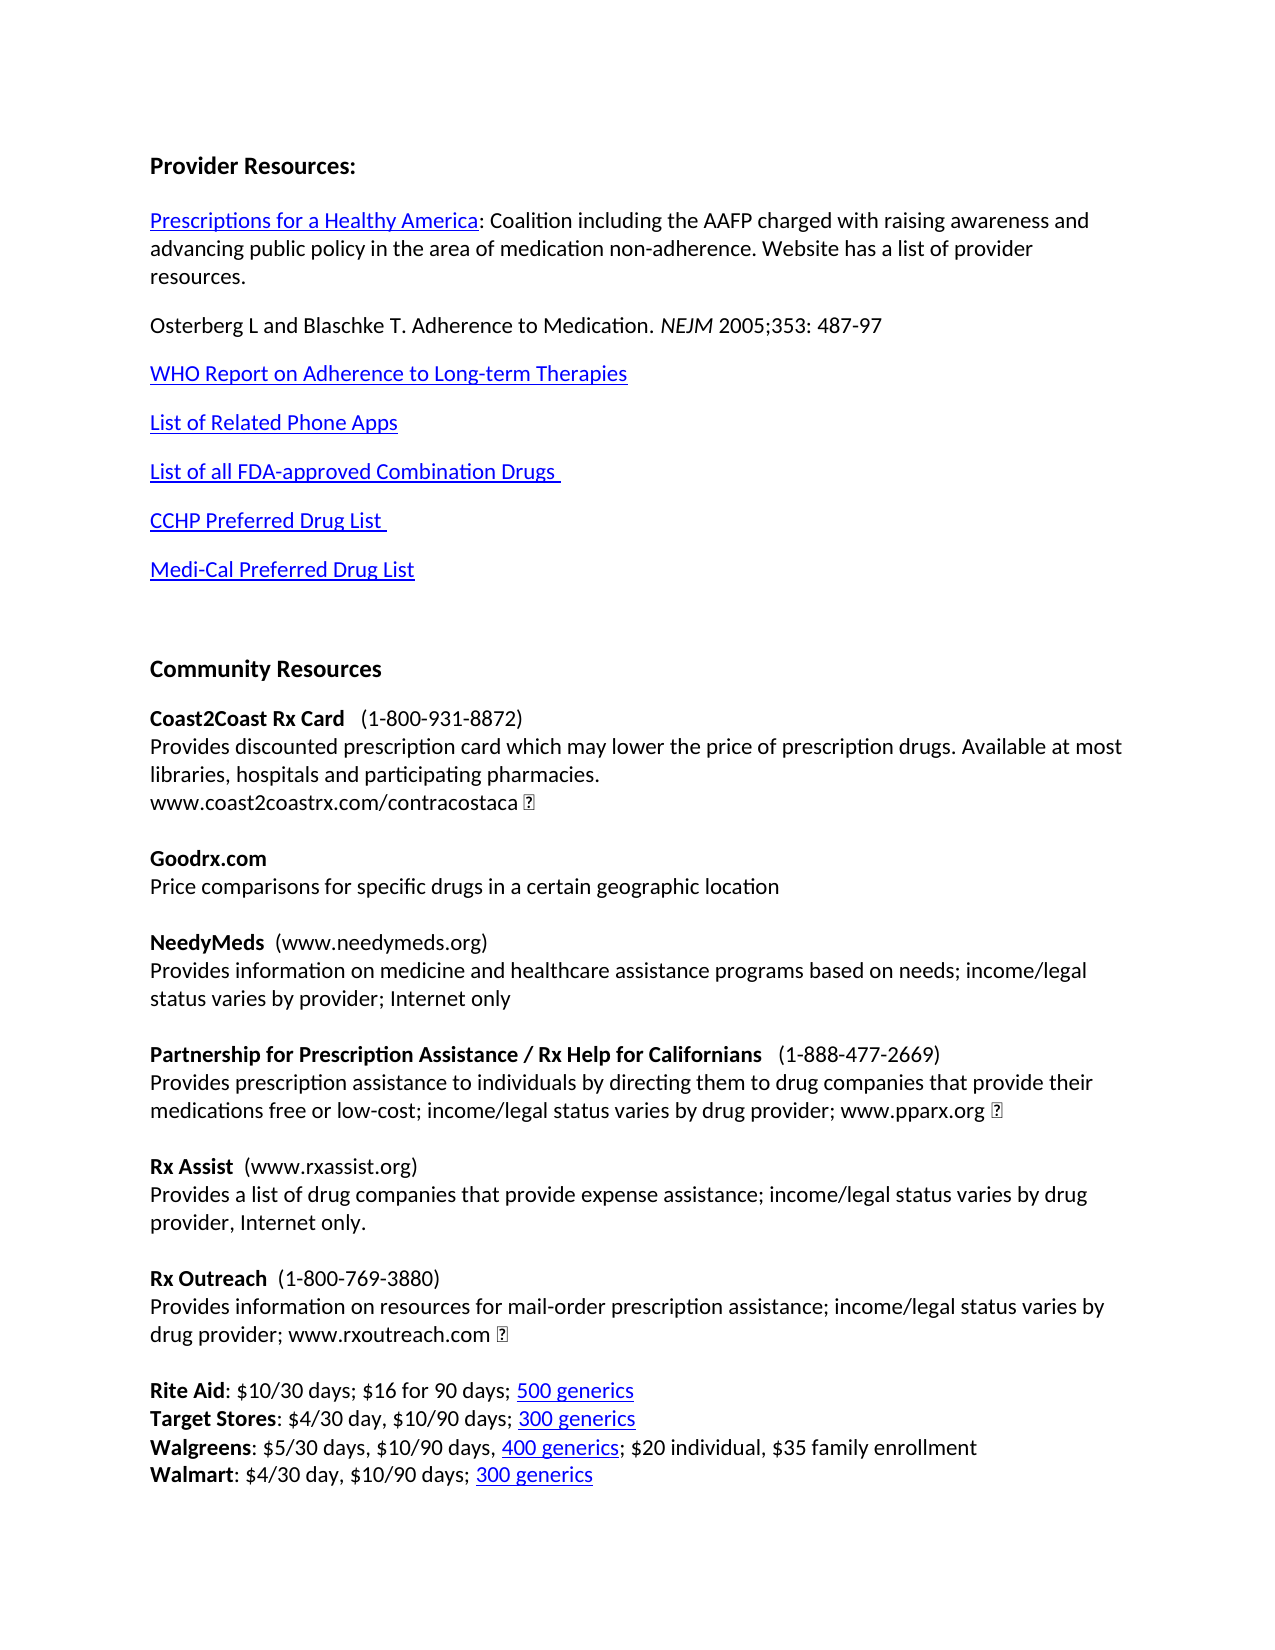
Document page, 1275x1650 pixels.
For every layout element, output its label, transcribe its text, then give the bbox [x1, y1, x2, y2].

text NeedyMeds (www.needymeds.org) [150, 928, 1125, 956]
text Prescriptions for a Healthy America: Coalition including the AAFP charged with raising awareness and advancing public policy in the area of medication non-adherence. Website has a list of provider resources. [150, 206, 1125, 290]
text List of all FDA-approved Combination Drugs [150, 457, 1125, 485]
text Provides information on medicine and healthcare assistance programs based on needs; income/legal status varies by provider; Internet only [150, 956, 1125, 1012]
text Walmart: $4/30 day, $10/90 days; 300 generics [150, 1461, 1125, 1489]
text Walgreens: $5/30 days, $10/90 days, 400 generics; $20 individual, $35 family enrollment [150, 1433, 1125, 1461]
text Medi-Cal Preferred Drug List [150, 555, 1125, 583]
text Provider Resources: [150, 150, 1125, 181]
text Price comparisons for specific drugs in a certain geographic location [150, 872, 1125, 900]
text Target Stores: $4/30 day, $10/90 days; 300 generics [150, 1404, 1125, 1433]
text Community Resources [150, 653, 1125, 683]
text Rite Aid: $10/30 days; $16 for 90 days; 500 generics [150, 1377, 1125, 1404]
text Osterberg L and Blaschke T. Adherence to Medication. NEJM 2005;353: 487-97 [150, 311, 1125, 339]
text www.coast2coastrx.com/contracostaca  [150, 788, 1125, 816]
text Partnership for Prescription Assistance / Rx Help for Californians (1-888-477-2669) [150, 1040, 1125, 1068]
text Rx Outreach (1-800-769-3880) [150, 1264, 1125, 1292]
text Coast2Coast Rx Card (1-800-931-8872) [150, 704, 1125, 732]
text Provides discounted prescription card which may lower the price of prescription drugs. Available at most libraries, hospitals and participating pharmacies. [150, 732, 1125, 788]
text Provides information on resources for mail-order prescription assistance; income/legal status varies by drug provider; www.rxoutreach.com  [150, 1292, 1125, 1348]
text Rx Assist (www.rxassist.org) [150, 1152, 1125, 1180]
text CCHP Preferred Drug List [150, 506, 1125, 534]
text WHO Report on Adherence to Long-term Therapies [150, 359, 1125, 388]
text Provides prescription assistance to individuals by directing them to drug companies that provide their medications free or low-cost; income/legal status varies by drug provider; www.pparx.org  [150, 1068, 1125, 1124]
text Provides a list of drug companies that provide expense assistance; income/legal status varies by drug provider, Internet only. [150, 1180, 1125, 1236]
text Goodrx.com [150, 844, 1125, 872]
text List of Related Phone Apps [150, 408, 1125, 436]
